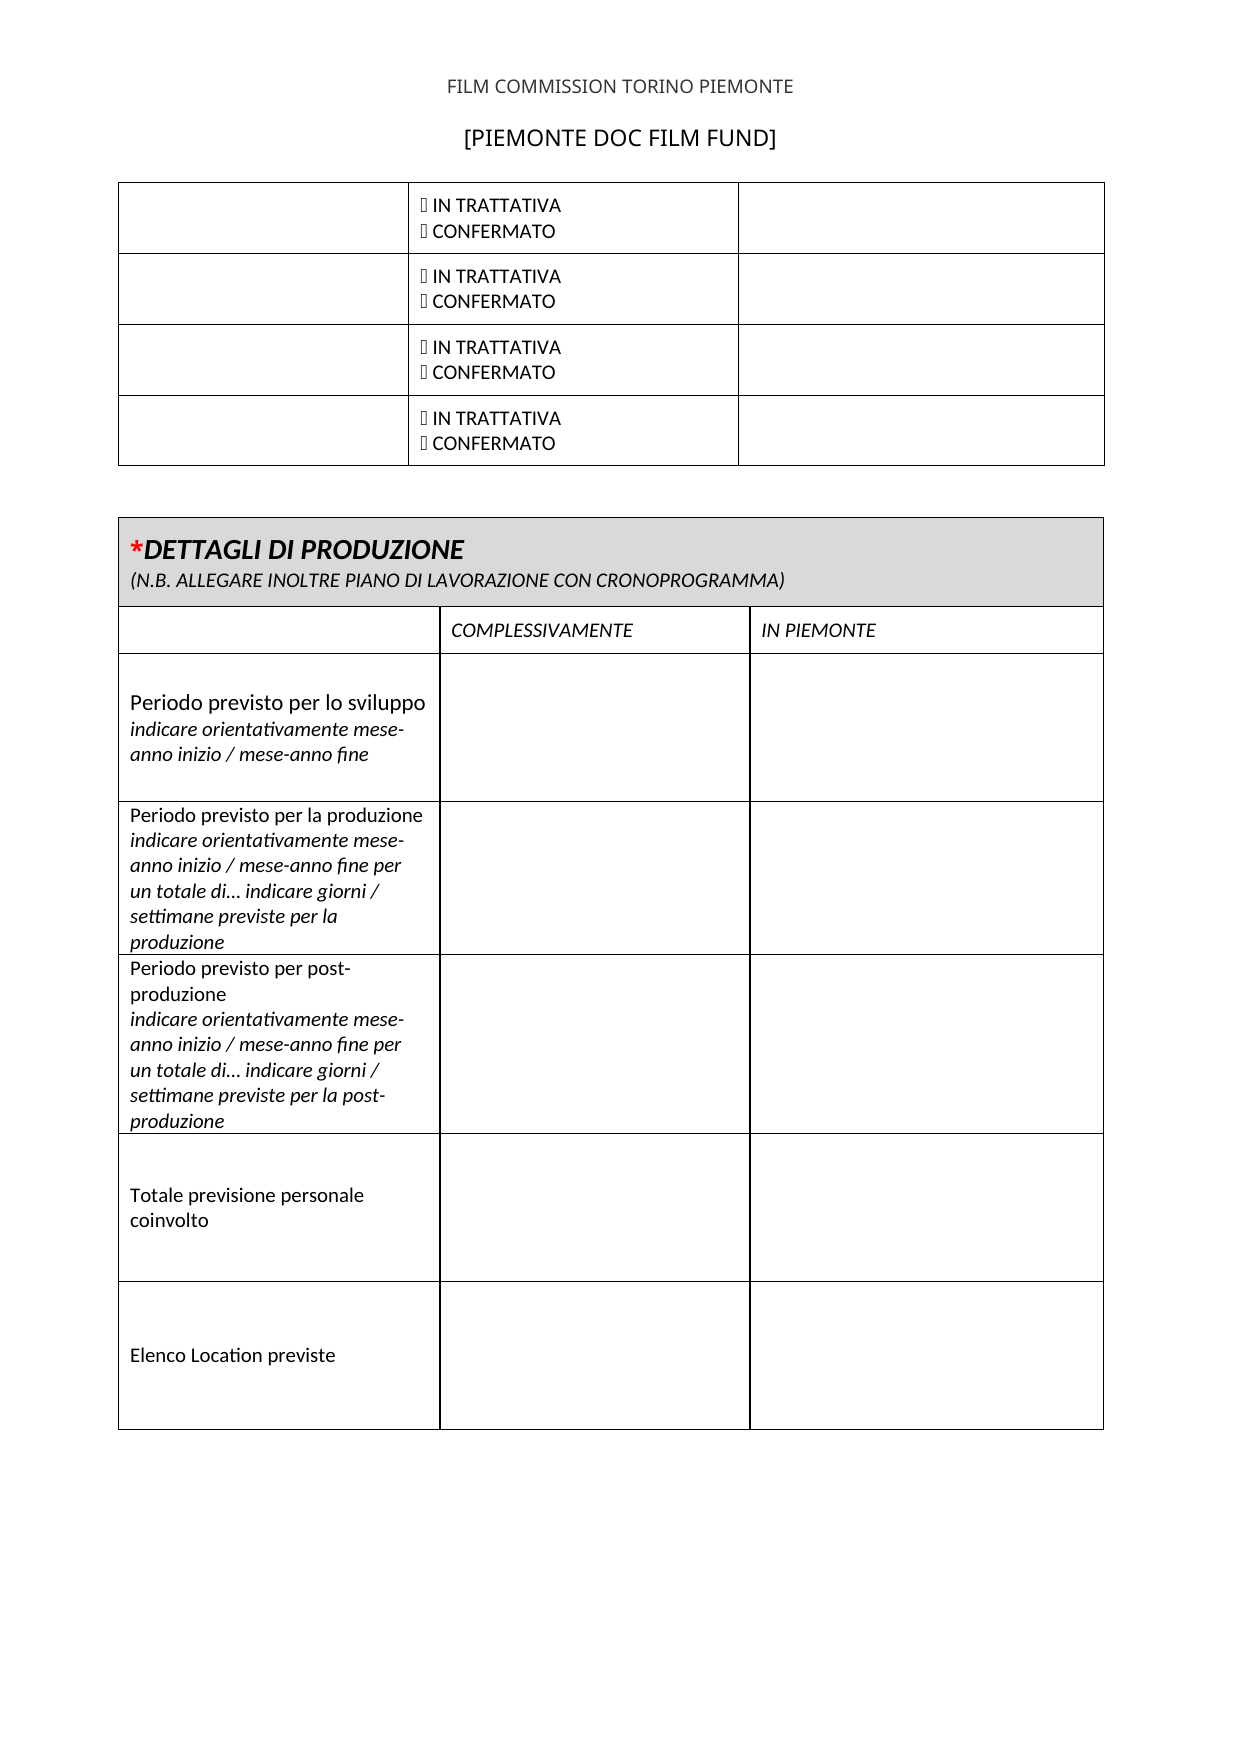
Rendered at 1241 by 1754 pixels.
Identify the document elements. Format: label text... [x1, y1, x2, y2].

table_cell [739, 396, 1104, 465]
table_cell [751, 955, 1103, 1133]
table_cell IN TRATTATIVA CONFERMATO [409, 396, 738, 465]
table_cell [751, 654, 1103, 801]
table_cell Periodo previsto per lo sviluppo indicare orientativamente mese-anno inizio / mese-anno fine [119, 654, 439, 801]
table_cell [119, 183, 408, 253]
table_cell [441, 1134, 749, 1281]
table_cell IN TRATTATIVA CONFERMATO [409, 254, 738, 324]
table_cell [739, 325, 1104, 394]
table_header *DETTAGLI DI PRODUZIONE (N.B. ALLEGARE INOLTRE PIANO DI LAVORAZIONE CON CRONOPROGRAMMA) [119, 518, 1103, 606]
table_cell Totale previsione personale coinvolto [119, 1134, 439, 1281]
table_cell [119, 396, 408, 465]
table_cell [751, 802, 1103, 954]
table_cell [739, 254, 1104, 324]
table_cell [441, 1282, 749, 1429]
table_cell IN PIEMONTE [751, 607, 1103, 653]
table_cell IN TRATTATIVA CONFERMATO [409, 325, 738, 394]
table_cell [441, 802, 749, 954]
table_cell [119, 254, 408, 324]
table_cell [119, 325, 408, 394]
table_cell Periodo previsto per post-produzione indicare orientativamente mese-anno inizio / mese-anno fine per un totale di… indicare giorni / settimane previste per la post-produzione [119, 955, 439, 1133]
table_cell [409, 183, 738, 253]
table_cell [751, 1282, 1103, 1429]
table_cell [441, 654, 749, 801]
table_cell [739, 183, 1104, 253]
table_cell [441, 955, 749, 1133]
table_cell Elenco Location previste [119, 1282, 439, 1429]
table_cell [751, 1134, 1103, 1281]
table_cell [119, 607, 439, 653]
table_cell Periodo previsto per la produzione indicare orientativamente mese-anno inizio / mese-anno fine per un totale di… indicare giorni / settimane previste per la produzione [119, 802, 439, 954]
table_cell COMPLESSIVAMENTE [441, 607, 749, 653]
